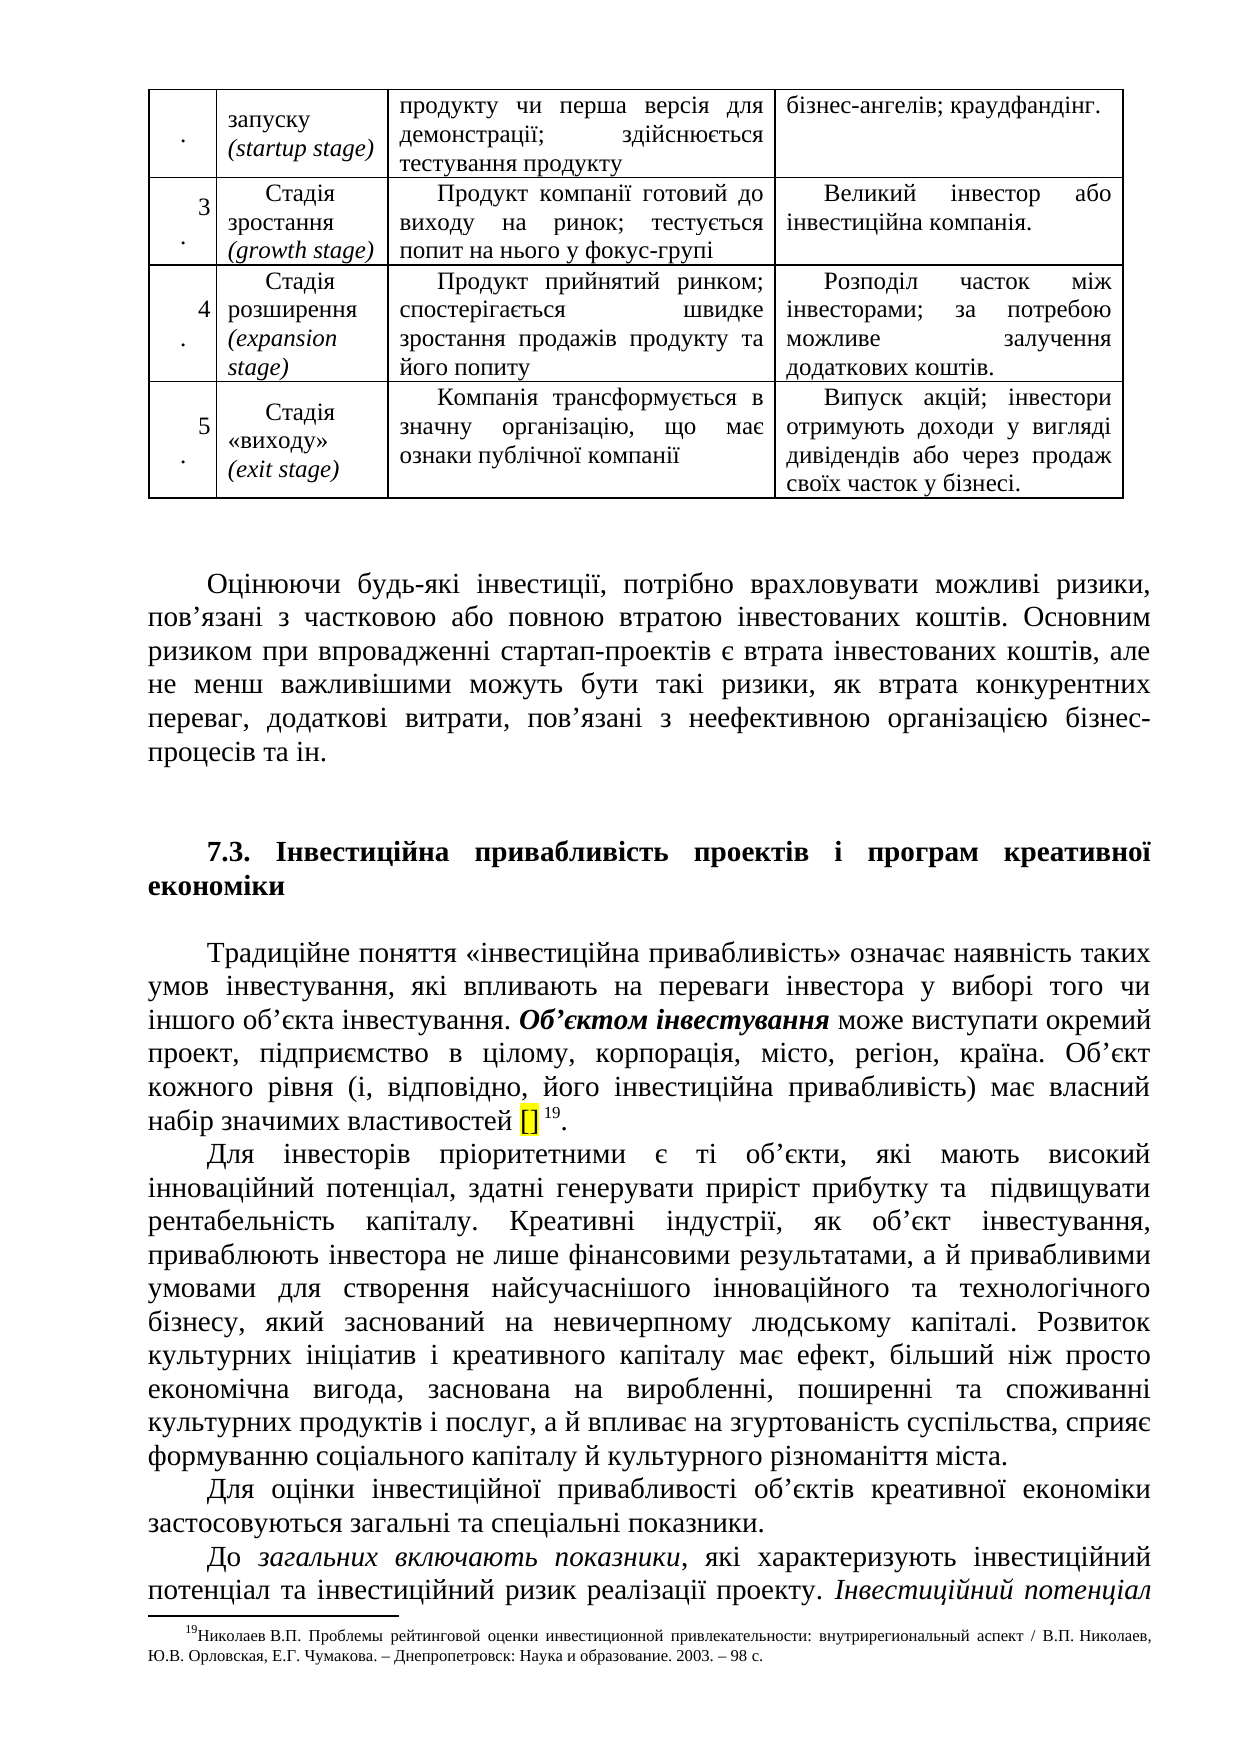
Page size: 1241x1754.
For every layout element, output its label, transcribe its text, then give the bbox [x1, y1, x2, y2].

table_cell Власні кошти; кошти бізнес-ангелів; краудфандінг. [776, 90, 1122, 176]
table_cell Компанія трансформується в значну організацію, що має ознаки публічної компанії [389, 382, 774, 497]
text 7.3. Інвестиційна привабливість проектів і програм креативної економіки [148, 834, 1152, 901]
table_cell Стадія зростання (growth stage) [217, 178, 265, 264]
text Традиційне поняття «інвестиційна привабливість» означає наявність таких умов інвестування, які впливають на переваги інвестора у виборі того чи іншого обʼєкта інвестування. Обʼєктом інвестування може виступати окремий проект, підприємство в цілому, корпорація, місто, регіон, країна. Обʼєкт кожного рівня (і, відповідно, його інвестиційна привабливість) має власний набір значимих властивостей [] . [148, 935, 1152, 1136]
table_cell Стадія запуску (startup stage) [217, 90, 387, 176]
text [148, 1539, 1152, 1606]
table_cell 3. [150, 178, 216, 264]
table_cell Продукт компанії готовий до виходу на ринок; тестується попит на нього у фокус-групі [713, 178, 774, 264]
table_cell Стадія «виходу» (exit stage) [217, 382, 387, 497]
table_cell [389, 90, 774, 176]
table_cell 2. [150, 90, 216, 176]
table_cell Стадія зростання (growth stage) [334, 178, 387, 264]
text Для інвесторів пріоритетними є ті об’єкти, які мають високий інноваційний потенціал, здатні генерувати приріст прибутку та підвищувати рентабельність капіталу. Креативні індустрії, як об’єкт інвестування, приваблюють інвестора не лише фінансовими результатами, а й привабливими умовами для створення найсучаснішого інноваційного та технологічного бізнесу, який заснований на невичерпному людському капіталі. Розвиток культурних ініціатив і креативного капіталу має ефект, більший ніж просто економічна вигода, заснована на виробленні, поширенні та споживанні культурних продуктів і послуг, а й впливає на згуртованість суспільства, сприяє формуванню соціального капіталу й культурного різноманіття міста. [148, 1136, 1152, 1472]
table_cell Розподіл часток між інвесторами; за потребою можливе залучення додаткових коштів. [776, 266, 1122, 381]
table_cell Продукт прийнятий ринком; спостерігається швидке зростання продажів продукту та його попиту [389, 266, 774, 381]
table_cell 4. [150, 266, 216, 381]
table_cell Випуск акцій; інвестори отримують доходи у вигляді дивідендів або через продаж своїх часток у бізнесі. [776, 382, 1122, 497]
table_cell 5. [150, 382, 216, 497]
text Для оцінки інвестиційної привабливості об’єктів креативної економіки застосовуються загальні та спеціальні показники. [148, 1472, 1152, 1539]
text Оцінюючи будь-які інвестиції, потрібно врахловувати можливі ризики, повʼязані з частковою або повною втратою інвестованих коштів. Основним ризиком при впровадженні стартап-проектів є втрата інвестованих коштів, але не менш важливішими можуть бути такі ризики, як втрата конкурентних переваг, додаткові витрати, повʼязані з неефективною організацією бізнес-процесів та ін. [148, 566, 1152, 767]
table_cell Великий інвестор або інвестиційна компанія. [776, 178, 1122, 264]
table_cell Стадія розширення (expansion stage) [217, 266, 387, 381]
